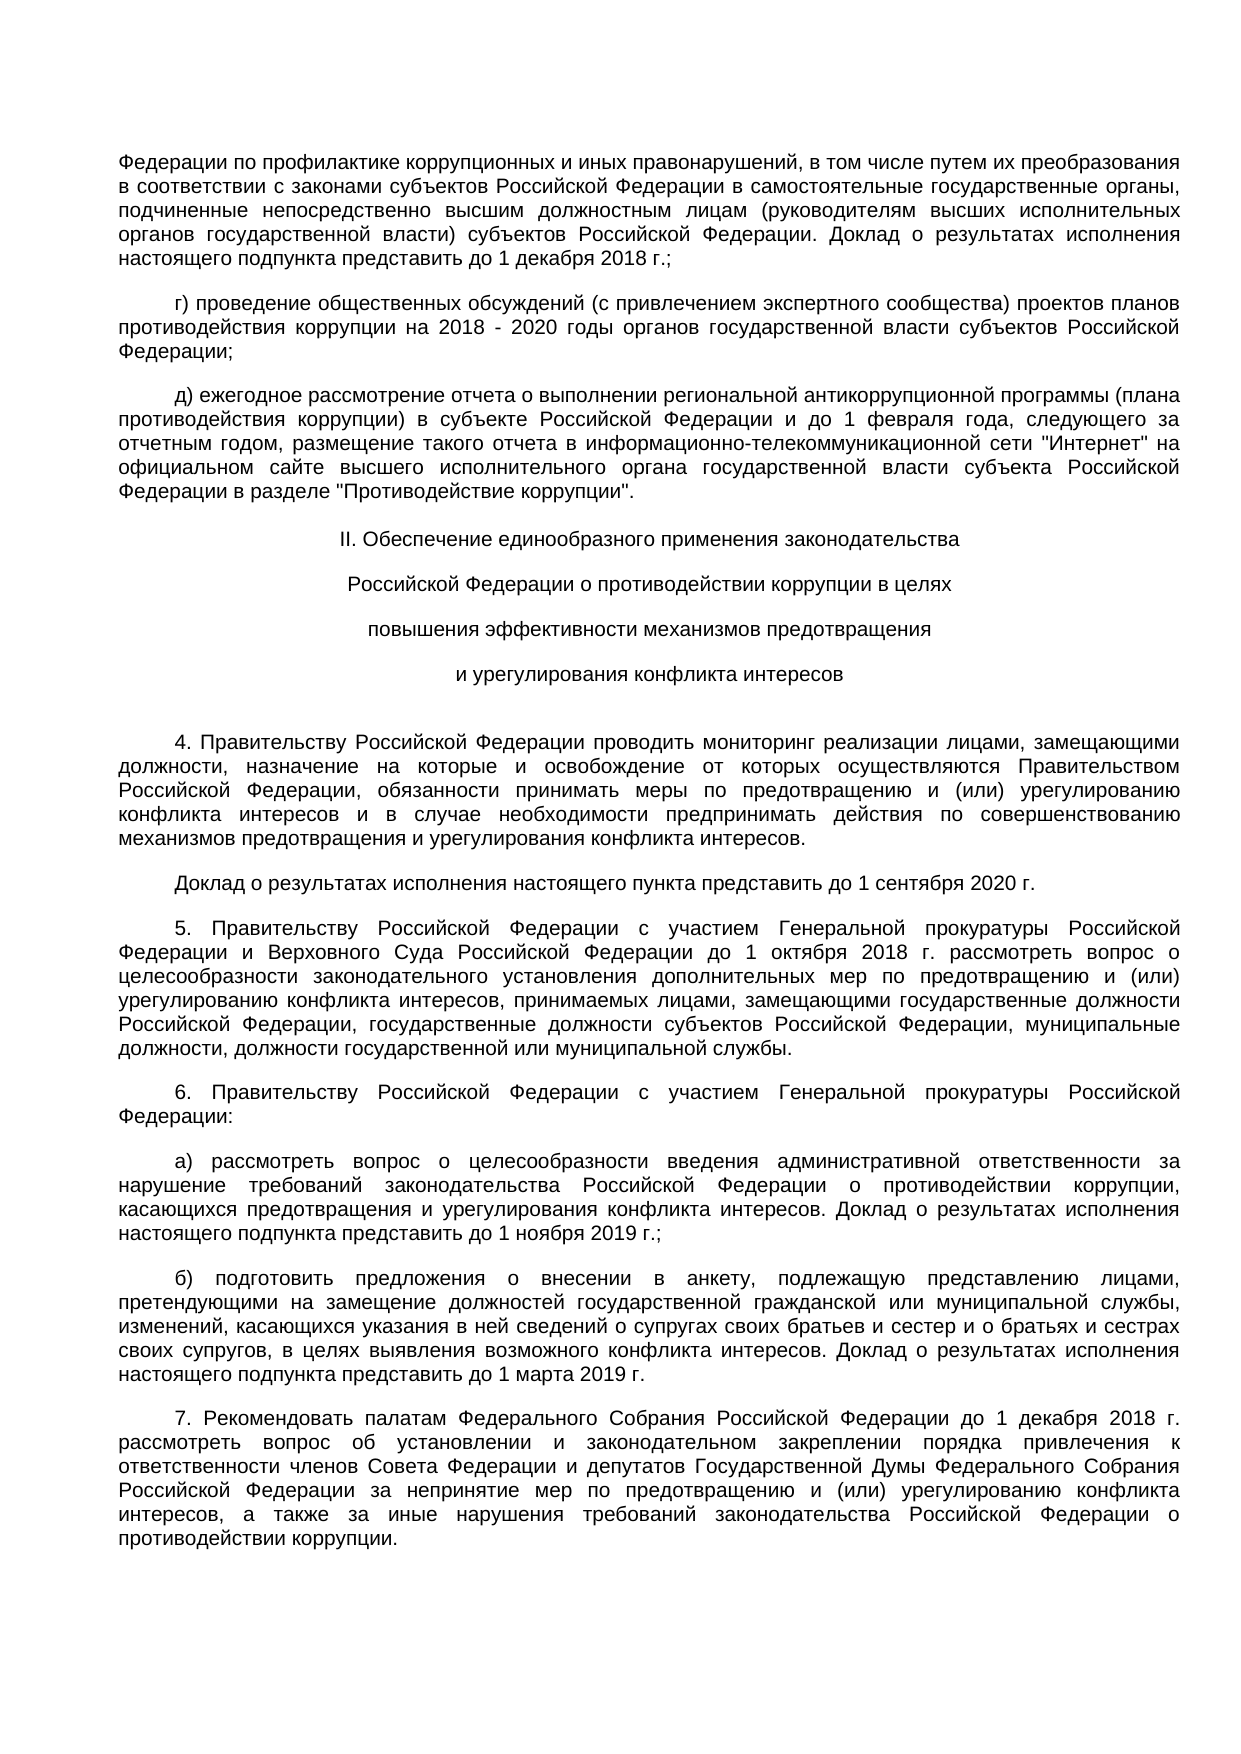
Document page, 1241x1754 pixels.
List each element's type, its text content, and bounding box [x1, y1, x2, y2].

text Российской Федерации о противодействии коррупции в целях [118, 572, 1181, 596]
text Доклад о результатах исполнения настоящего пункта представить до 1 сентября 2020 г. [118, 871, 1181, 895]
text г) проведение общественных обсуждений (с привлечением экспертного сообщества) проектов планов противодействия коррупции на 2018 - 2020 годы органов государственной власти субъектов Российской Федерации; [118, 291, 1181, 362]
text 5. Правительству Российской Федерации с участием Генеральной прокуратуры Российской Федерации и Верховного Суда Российской Федерации до 1 октября 2018 г. рассмотреть вопрос о целесообразности законодательного установления дополнительных мер по предотвращению и (или) урегулированию конфликта интересов, принимаемых лицами, замещающими государственные должности Российской Федерации, государственные должности субъектов Российской Федерации, муниципальные должности, должности государственной или муниципальной службы. [118, 916, 1181, 1059]
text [118, 150, 1181, 270]
text д) ежегодное рассмотрение отчета о выполнении региональной антикоррупционной программы (плана противодействия коррупции) в субъекте Российской Федерации и до 1 февраля года, следующего за отчетным годом, размещение такого отчета в информационно-телекоммуникационной сети "Интернет" на официальном сайте высшего исполнительного органа государственной власти субъекта Российской Федерации в разделе "Противодействие коррупции". [118, 383, 1181, 503]
text II. Обеспечение единообразного применения законодательства [118, 527, 1181, 551]
text 6. Правительству Российской Федерации с участием Генеральной прокуратуры Российской Федерации: [118, 1080, 1181, 1128]
text а) рассмотреть вопрос о целесообразности введения административной ответственности за нарушение требований законодательства Российской Федерации о противодействии коррупции, касающихся предотвращения и урегулирования конфликта интересов. Доклад о результатах исполнения настоящего подпункта представить до 1 ноября 2019 г.; [118, 1149, 1181, 1245]
text и урегулирования конфликта интересов [118, 661, 1181, 685]
text повышения эффективности механизмов предотвращения [118, 617, 1181, 641]
text б) подготовить предложения о внесении в анкету, подлежащую представлению лицами, претендующими на замещение должностей государственной гражданской или муниципальной службы, изменений, касающихся указания в ней сведений о супругах своих братьев и сестер и о братьях и сестрах своих супругов, в целях выявления возможного конфликта интересов. Доклад о результатах исполнения настоящего подпункта представить до 1 марта 2019 г. [118, 1266, 1181, 1385]
text 4. Правительству Российской Федерации проводить мониторинг реализации лицами, замещающими должности, назначение на которые и освобождение от которых осуществляются Правительством Российской Федерации, обязанности принимать меры по предотвращению и (или) урегулированию конфликта интересов и в случае необходимости предпринимать действия по совершенствованию механизмов предотвращения и урегулирования конфликта интересов. [118, 730, 1181, 850]
text 7. Рекомендовать палатам Федерального Собрания Российской Федерации до 1 декабря 2018 г. рассмотреть вопрос об установлении и законодательном закреплении порядка привлечения к ответственности членов Совета Федерации и депутатов Государственной Думы Федерального Собрания Российской Федерации за непринятие мер по предотвращению и (или) урегулированию конфликта интересов, а также за иные нарушения требований законодательства Российской Федерации о противодействии коррупции. [118, 1406, 1181, 1550]
